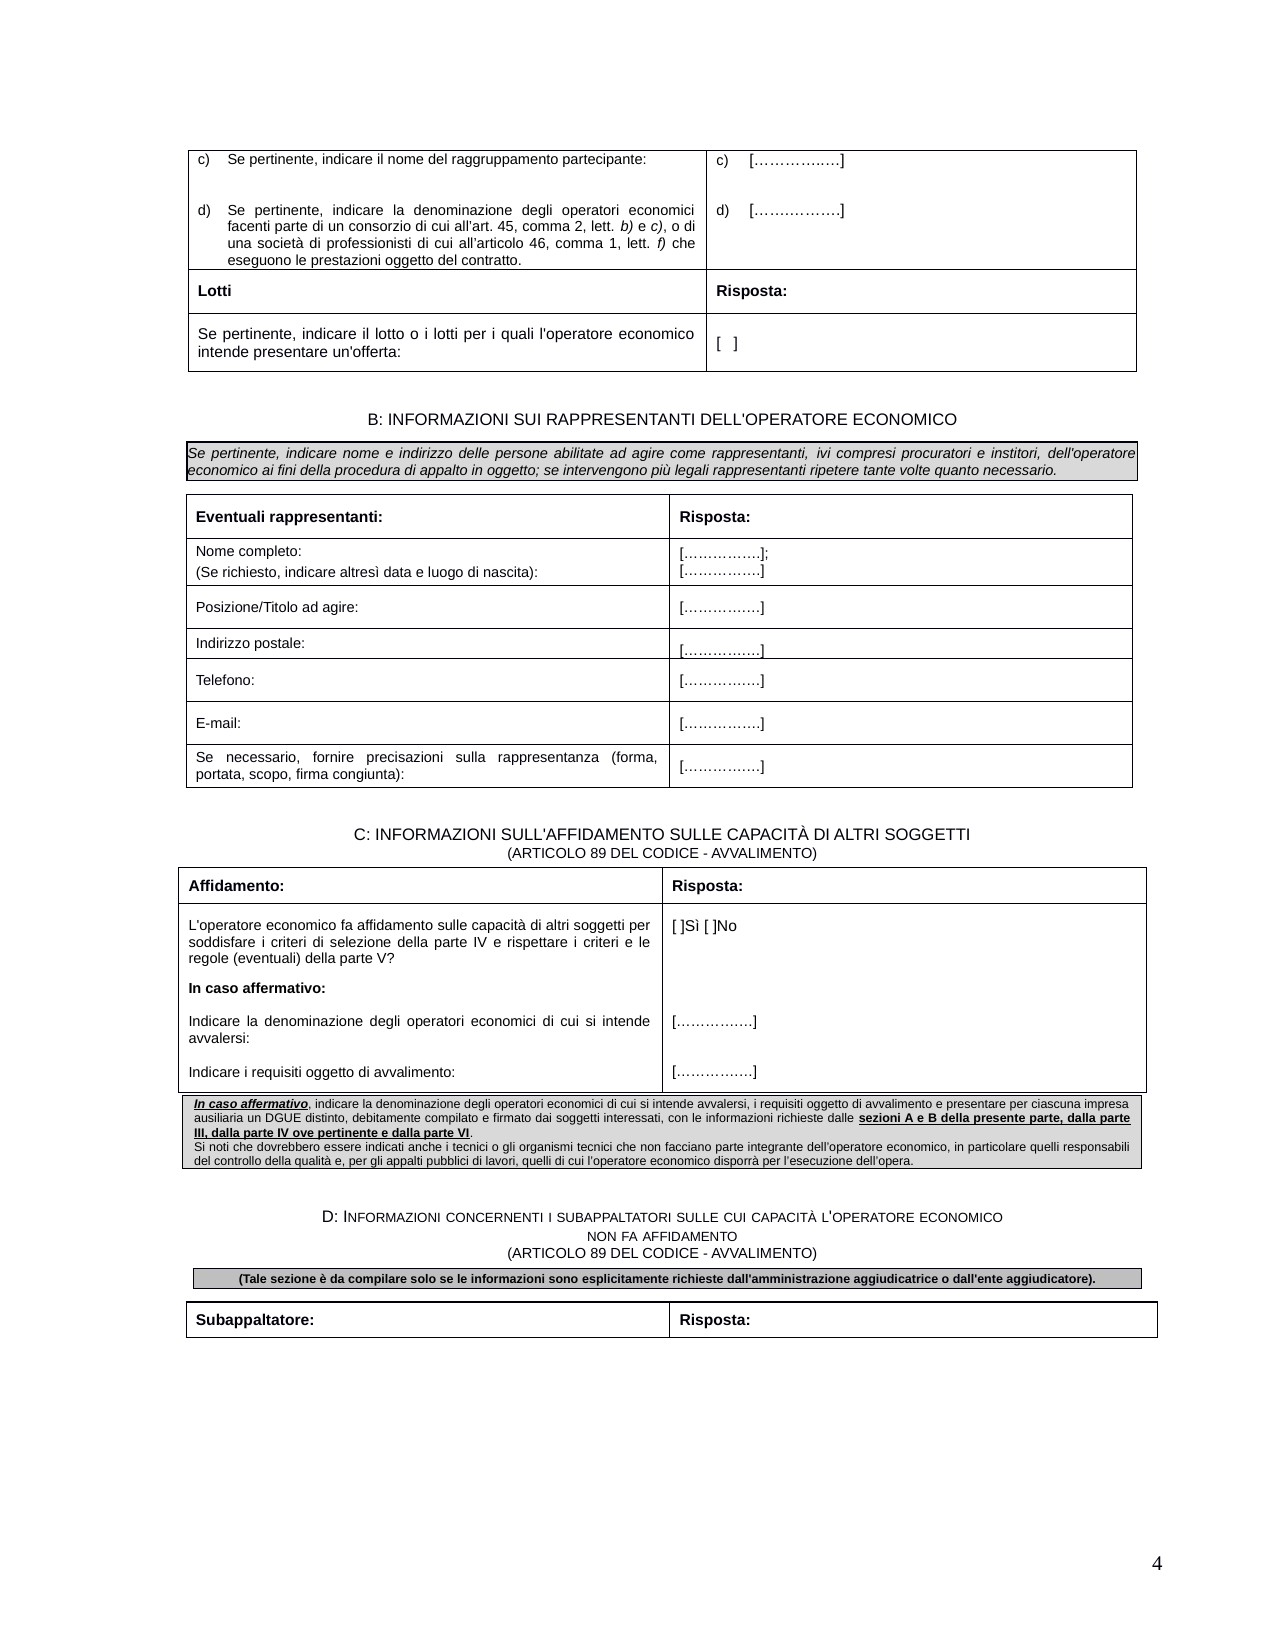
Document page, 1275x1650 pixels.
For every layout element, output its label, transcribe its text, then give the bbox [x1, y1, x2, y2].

table_cell E-mail: [187, 702, 669, 744]
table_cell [707, 151, 1136, 268]
table_cell Se necessario, fornire precisazioni sulla rappresentanza (forma, portata, scopo, firma congiunta): [187, 745, 669, 787]
table_cell Indirizzo postale: [187, 629, 669, 658]
title B: Informazioni sui rappresentanti dell'operatore economico [187, 410, 1137, 429]
table_cell Lotti [189, 270, 706, 312]
table_header Risposta: [663, 868, 1146, 903]
table_cell [ ]Sì [ ]No [………….…] [………….…] [663, 904, 1146, 1092]
table_cell […………….]; […………….] [670, 539, 1132, 585]
title non fa affidamento [187, 1226, 1137, 1245]
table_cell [189, 151, 706, 268]
title D: Informazioni concernenti i subappaltatori sulle cui capacità l'operatore economico [187, 1207, 1137, 1226]
table_cell [ ] [707, 314, 1136, 371]
table_header Subappaltatore: [187, 1303, 669, 1337]
table_cell Se pertinente, indicare il lotto o i lotti per i quali l'operatore economico intende presentare un'offerta: [189, 314, 706, 371]
title C: Informazioni sull'affidamento SULLE Capacità di altri soggetti [187, 825, 1137, 844]
table_cell [………….…] [670, 745, 1132, 787]
table_cell [………….…] [670, 659, 1132, 701]
table_cell […………….] [670, 702, 1132, 744]
table_cell [………….…] [670, 629, 1132, 658]
table_cell [………….…] [670, 586, 1132, 628]
table_header Eventuali rappresentanti: [187, 495, 669, 538]
table_cell Risposta: [707, 270, 1136, 312]
title (Articolo 89 del Codice - Avvalimento) [187, 1245, 1137, 1262]
title (Tale sezione è da compilare solo se le informazioni sono esplicitamente richieste dall'amministrazione aggiudicatrice o dall'ente aggiudicatore). [194, 1269, 1141, 1288]
table_cell L'operatore economico fa affidamento sulle capacità di altri soggetti per soddisfare i criteri di selezione della parte IV e rispettare i criteri e le regole (eventuali) della parte V? In caso affermativo: Indicare la denominazione degli operatori economici di cui si intende avvalersi: Indicare i requisiti oggetto di avvalimento: [179, 904, 662, 1092]
table_header Risposta: [670, 1303, 1157, 1337]
table_cell Telefono: [187, 659, 669, 701]
text Se pertinente, indicare nome e indirizzo delle persone abilitate ad agire come rappresentanti, ivi compresi procuratori e institori, dell'operatore economico ai fini della procedura di appalto in oggetto; se intervengono più legali rappresentanti ripetere tante volte quanto necessario. [188, 443, 1137, 480]
table_cell Posizione/Titolo ad agire: [187, 586, 669, 628]
table_header In caso affermativo, indicare la denominazione degli operatori economici di cui si intende avvalersi, i requisiti oggetto di avvalimento e presentare per ciascuna impresa ausiliaria un DGUE distinto, debitamente compilato e firmato dai soggetti interessati, con le informazioni richieste dalle sezioni A e B della presente parte, dalla parte III, dalla parte IV ove pertinente e dalla parte VI. Si noti che dovrebbero essere indicati anche i tecnici o gli organismi tecnici che non facciano parte integrante dell’operatore economico, in particolare quelli responsabili del controllo della qualità e, per gli appalti pubblici di lavori, quelli di cui l’operatore economico disporrà per l’esecuzione dell’opera. [183, 1096, 1141, 1168]
table_cell Nome completo: (Se richiesto, indicare altresì data e luogo di nascita): [187, 539, 669, 585]
table_header Risposta: [670, 495, 1132, 538]
title (Articolo 89 del Codice - Avvalimento) [187, 844, 1137, 861]
table_header Affidamento: [179, 868, 662, 903]
